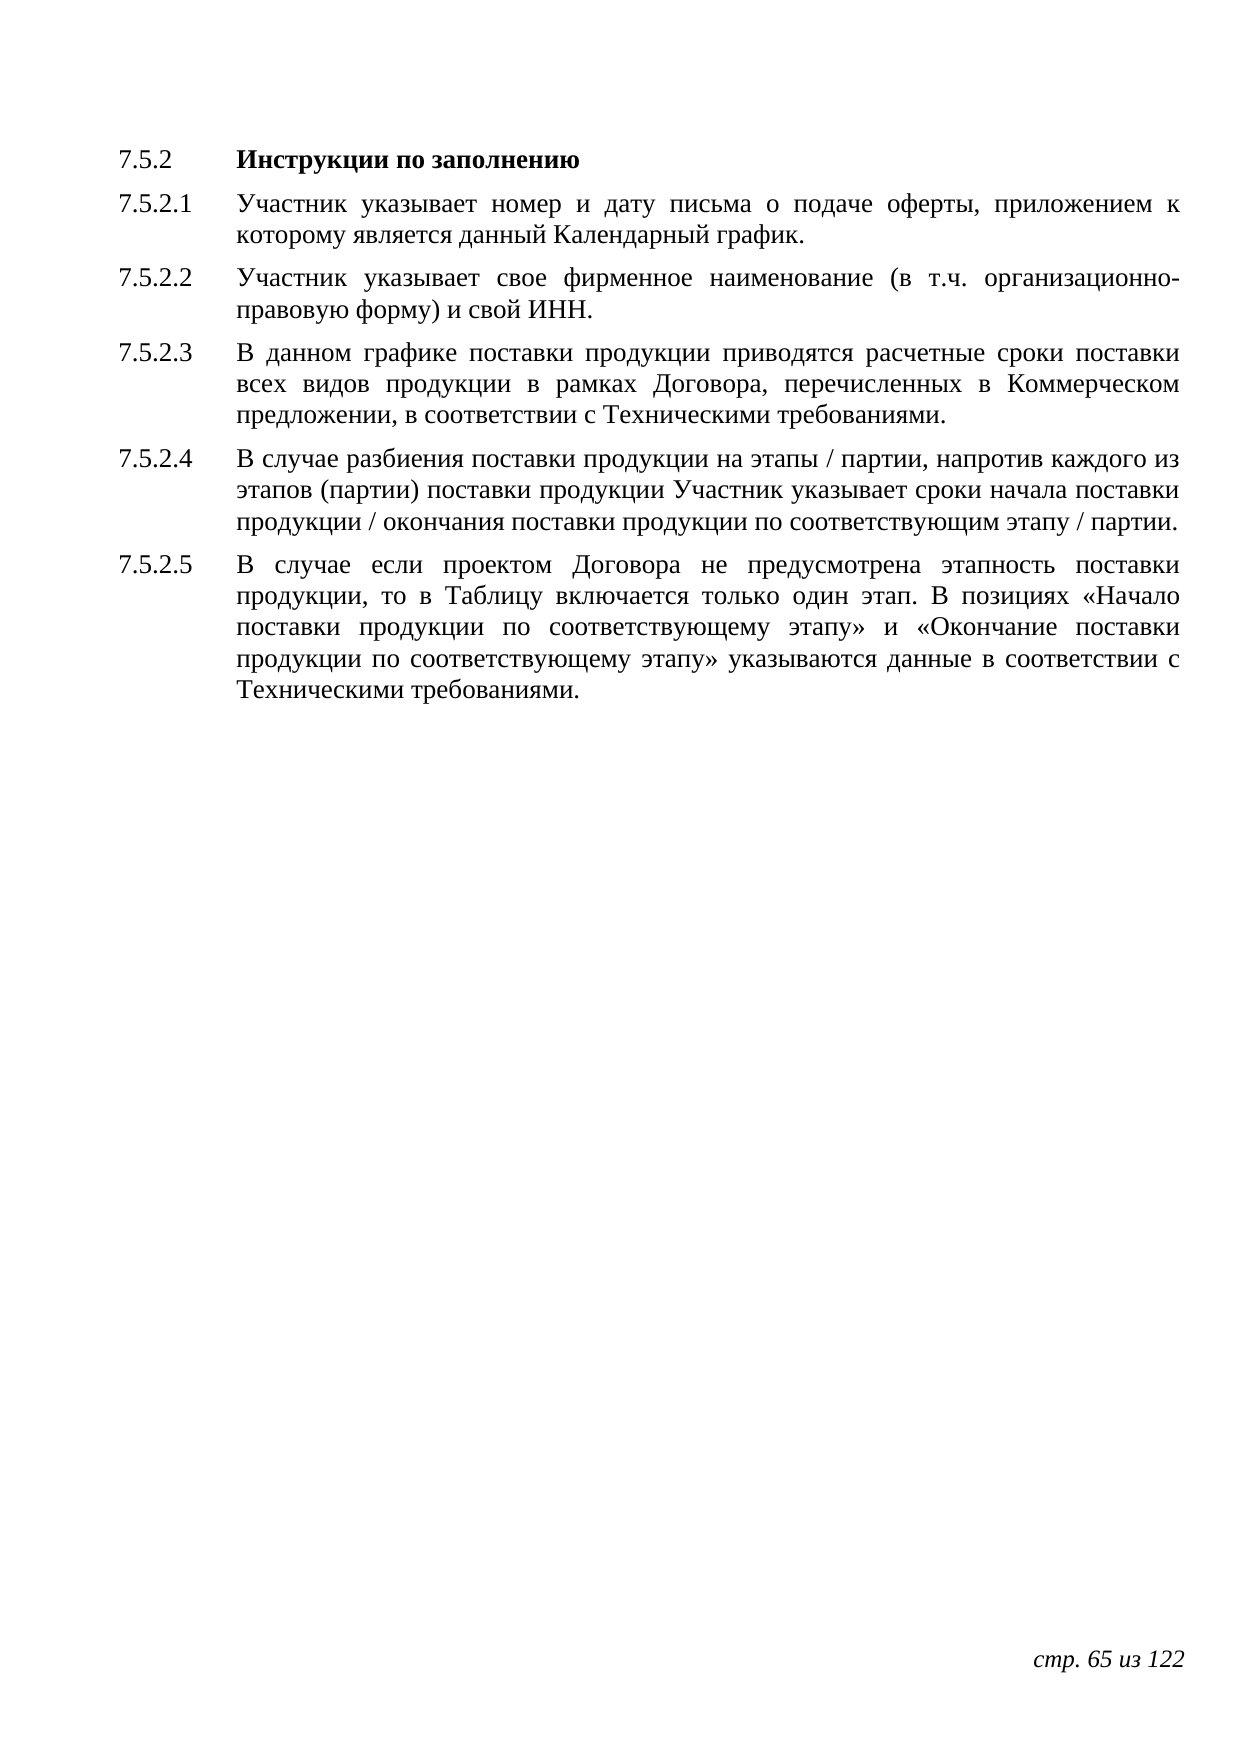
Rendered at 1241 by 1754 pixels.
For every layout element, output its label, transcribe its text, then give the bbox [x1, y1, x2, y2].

text В случае разбиения поставки продукции на этапы / партии, напротив каждого из этапов (партии) поставки продукции Участник указывает сроки начала поставки продукции / окончания поставки продукции по соответствующим этапу / партии. [118, 442, 1181, 536]
text Инструкции по заполнению [118, 143, 1181, 174]
text Участник указывает номер и дату письма о подаче оферты, приложением к которому является данный Календарный график. [118, 187, 1181, 249]
text Участник указывает свое фирменное наименование (в т.ч. организационно-правовую форму) и свой ИНН. [118, 262, 1181, 324]
text В данном графике поставки продукции приводятся расчетные сроки поставки всех видов продукции в рамках Договора, перечисленных в Коммерческом предложении, в соответствии с Техническими требованиями. [118, 336, 1181, 430]
text В случае если проектом Договора не предусмотрена этапность поставки продукции, то в Таблицу включается только один этап. В позициях «Начало поставки продукции по соответствующему этапу» и «Окончание поставки продукции по соответствующему этапу» указываются данные в соответствии с Техническими требованиями. [118, 548, 1181, 704]
